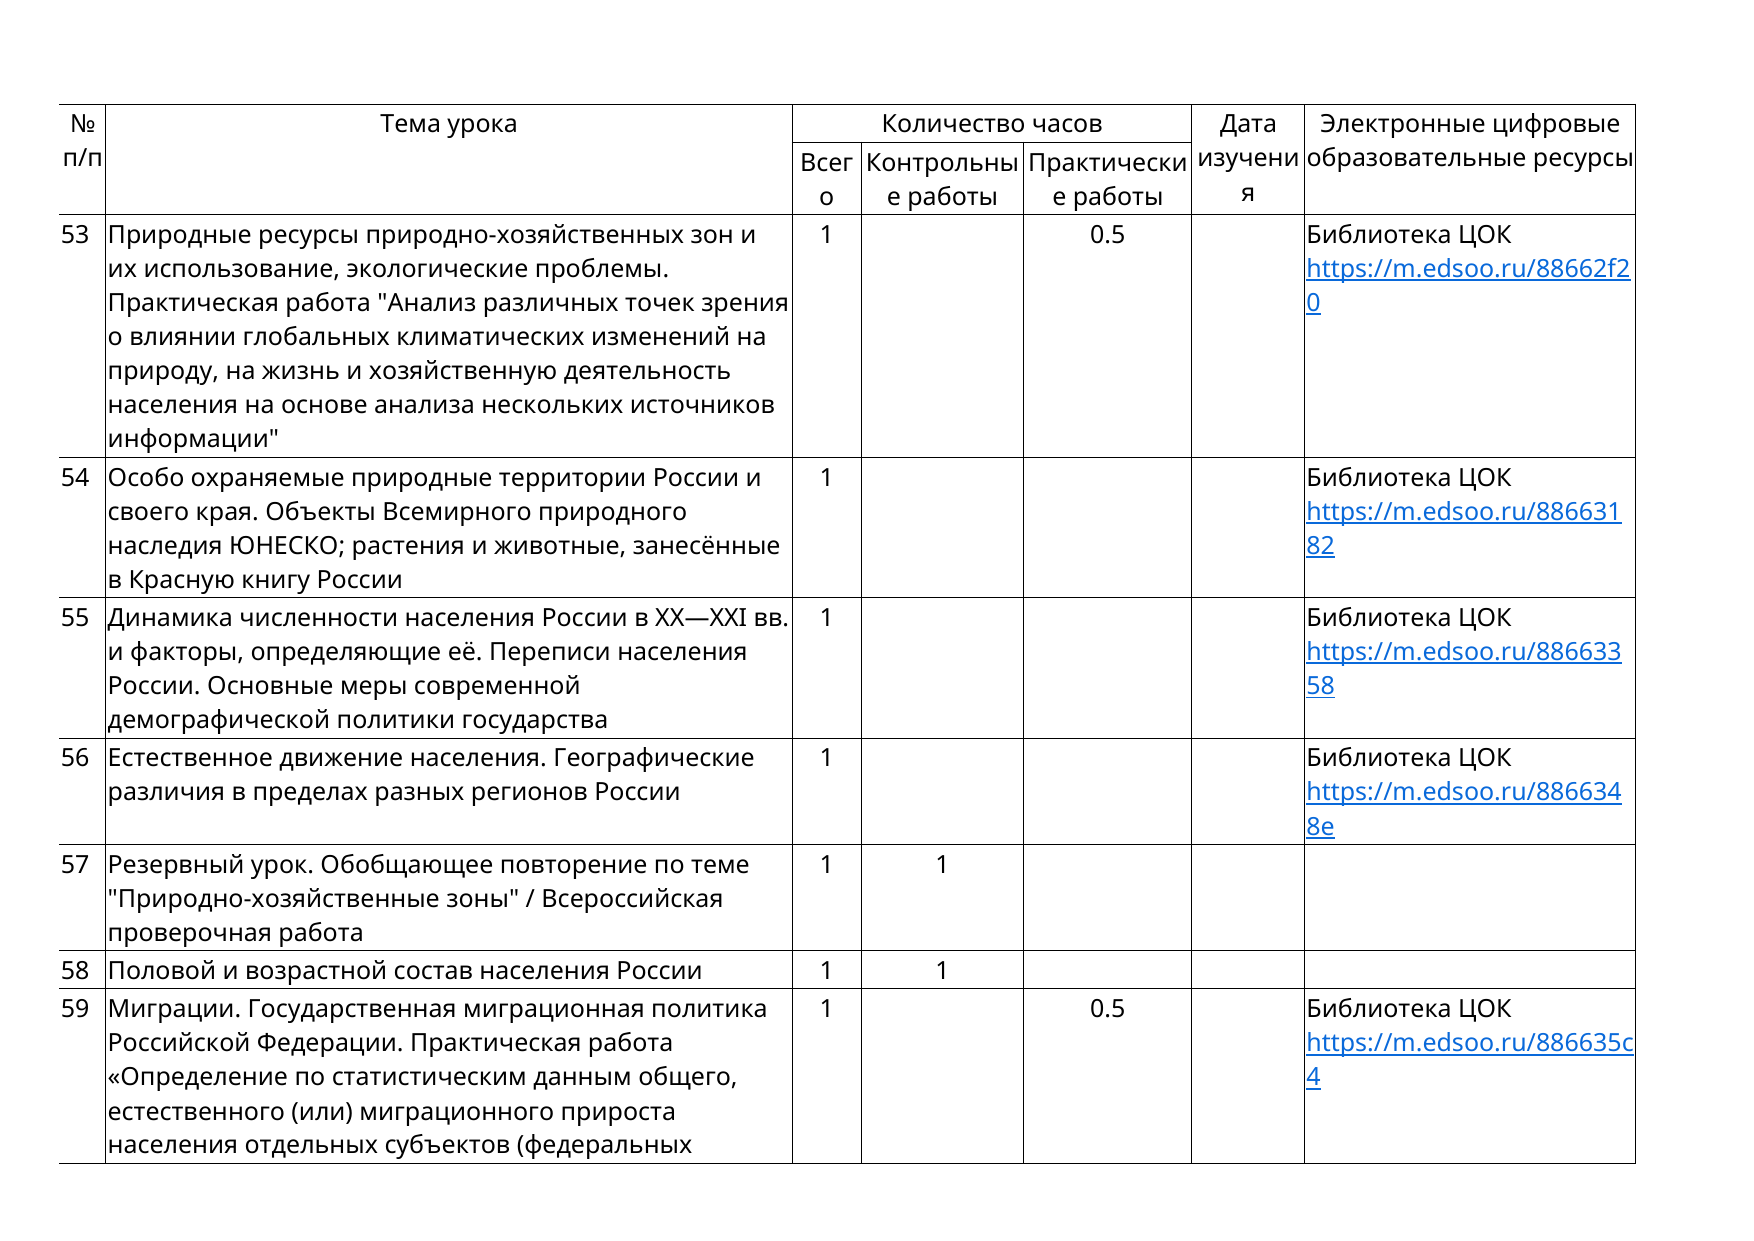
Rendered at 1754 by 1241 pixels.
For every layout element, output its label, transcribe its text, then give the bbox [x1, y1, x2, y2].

table_header № п/п [59, 105, 105, 214]
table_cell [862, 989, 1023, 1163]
table_cell [1192, 215, 1304, 457]
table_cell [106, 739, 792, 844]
table_cell Динамика численности населения России в XX—XXI вв. и факторы, определяющие её. Переписи населения России. Основные меры современной демографической политики государства [106, 598, 792, 737]
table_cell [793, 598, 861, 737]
table_header Количество часов [793, 105, 1191, 142]
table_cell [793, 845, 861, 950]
table_header Дата изучения [1192, 105, 1304, 214]
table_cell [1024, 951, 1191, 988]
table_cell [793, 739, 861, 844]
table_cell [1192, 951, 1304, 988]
table_cell Всего [793, 143, 861, 214]
table_header Электронные цифровые образовательные ресурсы [1305, 105, 1635, 214]
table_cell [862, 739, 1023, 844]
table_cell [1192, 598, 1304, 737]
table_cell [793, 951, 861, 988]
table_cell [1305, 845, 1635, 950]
table_cell [862, 458, 1023, 597]
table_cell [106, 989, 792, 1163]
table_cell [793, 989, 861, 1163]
table_cell Контрольные работы [862, 143, 1023, 214]
table_header Тема урока [106, 105, 792, 214]
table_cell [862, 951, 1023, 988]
table_cell 55 [59, 598, 105, 737]
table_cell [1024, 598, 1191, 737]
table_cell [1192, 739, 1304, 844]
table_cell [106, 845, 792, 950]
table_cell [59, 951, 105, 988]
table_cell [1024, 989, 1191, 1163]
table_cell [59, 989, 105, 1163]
table_cell Практические работы [1024, 143, 1191, 214]
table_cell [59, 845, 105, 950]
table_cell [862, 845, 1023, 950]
table_cell 0.5 [1024, 215, 1191, 457]
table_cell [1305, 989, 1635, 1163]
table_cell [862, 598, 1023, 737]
table_cell Библиотека ЦОК https://m.edsoo.ru/88662f20 [1305, 215, 1635, 457]
table_cell Библиотека ЦОК https://m.edsoo.ru/88663182 [1305, 458, 1635, 597]
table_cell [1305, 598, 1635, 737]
table_cell [1024, 458, 1191, 597]
table_cell Природные ресурсы природно-хозяйственных зон и их использование, экологические проблемы. Практическая работа "Анализ различных точек зрения о влиянии глобальных климатических изменений на природу, на жизнь и хозяйственную деятельность населения на основе анализа нескольких источников информации" [106, 215, 792, 457]
table_cell 1 [793, 458, 861, 597]
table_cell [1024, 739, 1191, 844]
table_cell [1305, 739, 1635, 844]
table_cell [862, 215, 1023, 457]
table_cell 54 [59, 458, 105, 597]
table_cell [1192, 458, 1304, 597]
table_cell Особо охраняемые природные территории России и своего края. Объекты Всемирного природного наследия ЮНЕСКО; растения и животные, занесённые в Красную книгу России [106, 458, 792, 597]
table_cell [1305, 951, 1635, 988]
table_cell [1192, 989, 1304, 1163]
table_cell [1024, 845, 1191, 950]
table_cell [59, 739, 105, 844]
table_cell 53 [59, 215, 105, 457]
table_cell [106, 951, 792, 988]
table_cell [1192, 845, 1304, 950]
table_cell 1 [793, 215, 861, 457]
